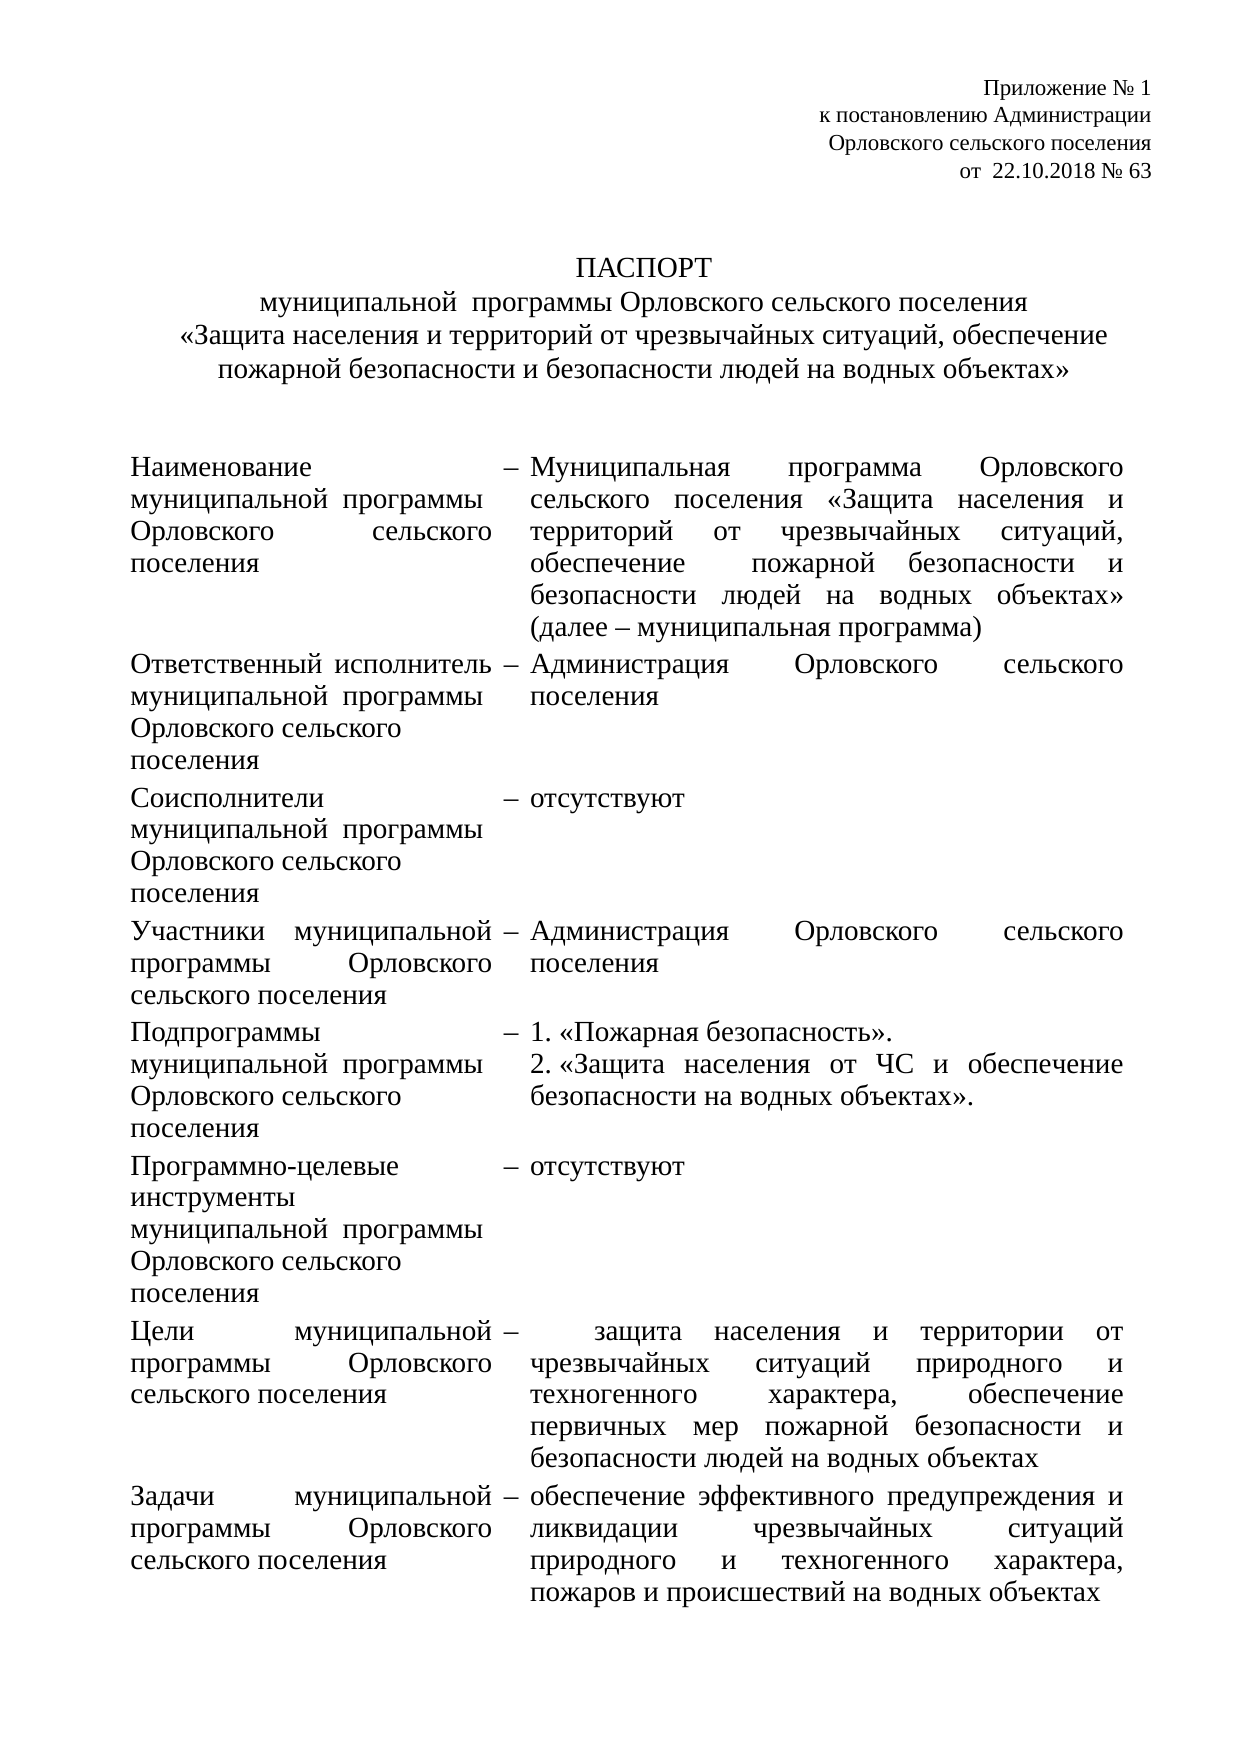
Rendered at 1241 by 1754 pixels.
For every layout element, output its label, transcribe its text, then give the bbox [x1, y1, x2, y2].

table_cell – [498, 1315, 524, 1480]
text Приложение № 1 [786, 74, 1152, 100]
table_cell обеспечение эффективного предупреждения и ликвидации чрезвычайных ситуаций природного и техногенного характера, пожаров и происшествий на водных объектах [524, 1480, 1130, 1613]
table_cell Соисполнители муниципальной программы Орловского сельского поселения [124, 782, 498, 915]
table_cell Участники муниципальной программы Орловского сельского поселения [124, 915, 498, 1016]
table_cell – [498, 782, 524, 915]
table_cell 1. «Пожарная безопасность». 2. «Защита населения от ЧС и обеспечение безопасности на водных объектах». [524, 1016, 1130, 1149]
table_cell Задачи муниципальной программы Орловского сельского поселения [124, 1480, 498, 1613]
text «Защита населения и территорий от чрезвычайных ситуаций, обеспечение пожарной безопасности и безопасности людей на водных объектах» [136, 317, 1152, 384]
table_cell Цели муниципальной программы Орловского сельского поселения [124, 1315, 498, 1480]
text муниципальной программы Орловского сельского поселения [136, 284, 1152, 317]
table_cell Подпрограммы муниципальной программы Орловского сельского поселения [124, 1016, 498, 1149]
table_cell отсутствуют [524, 1150, 1130, 1314]
table_header Наименование муниципальной программы Орловского сельского поселения [124, 451, 498, 648]
text к постановлению Администрации [786, 101, 1152, 128]
table_header Муниципальная программа Орловского сельского поселения «Защита населения и территорий от чрезвычайных ситуаций, обеспечение пожарной безопасности и безопасности людей на водных объектах» (далее – муниципальная программа) [524, 451, 1130, 648]
table_cell отсутствуют [524, 782, 1130, 915]
table_cell Администрация Орловского сельского поселения [524, 649, 1130, 782]
table_cell защита населения и территории от чрезвычайных ситуаций природного и техногенного характера, обеспечение первичных мер пожарной безопасности и безопасности людей на водных объектах [524, 1315, 1130, 1480]
table_cell – [498, 1480, 524, 1613]
table_header – [498, 451, 524, 648]
table_cell Администрация Орловского сельского поселения [524, 915, 1130, 1016]
text Орловского сельского поселения [786, 129, 1152, 155]
table_cell Ответственный исполнитель муниципальной программы Орловского сельского поселения [124, 649, 498, 782]
text ПАСПОРТ [136, 250, 1152, 284]
table_cell – [498, 1016, 524, 1149]
table_cell Программно-целевые инструменты муниципальной программы Орловского сельского поселения [124, 1150, 498, 1314]
text от 22.10.2018 № 63 [136, 157, 1152, 183]
table_cell – [498, 649, 524, 782]
table_cell – [498, 1150, 524, 1314]
table_cell – [498, 915, 524, 1016]
